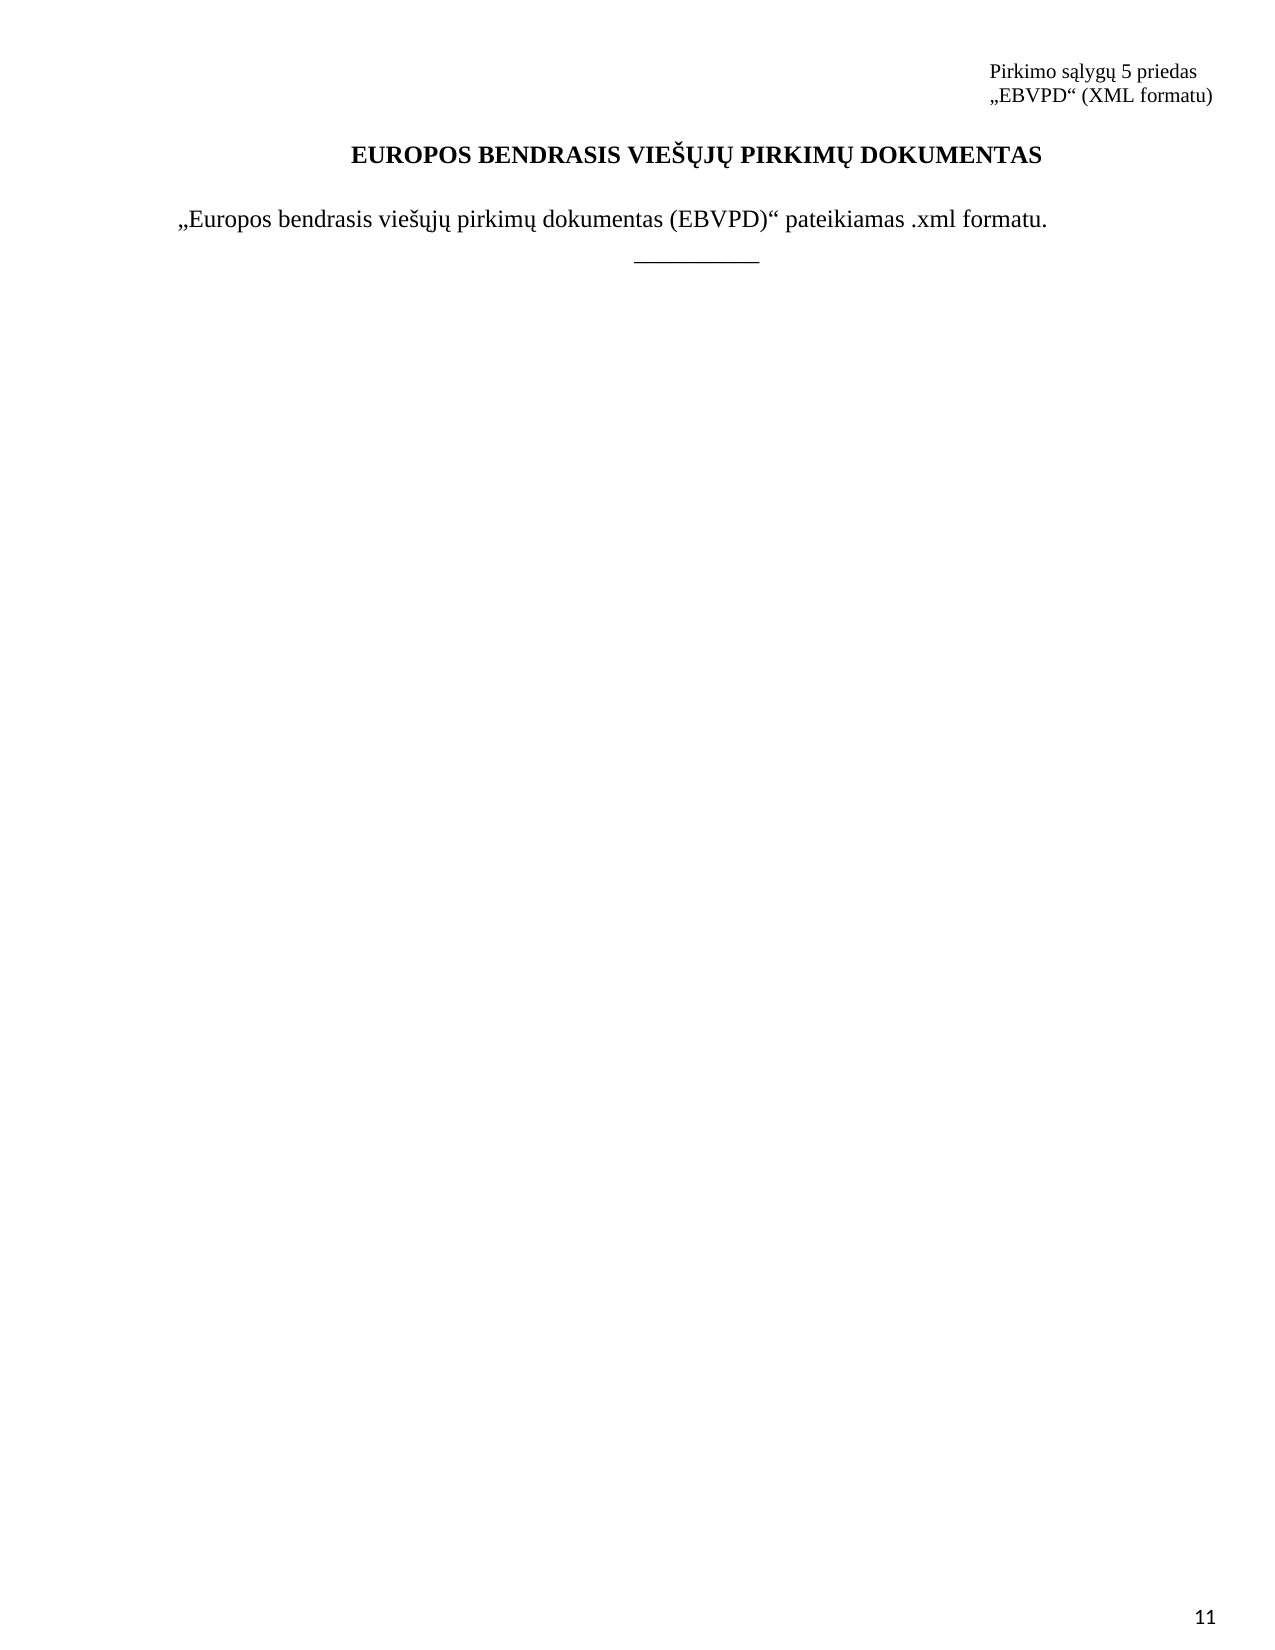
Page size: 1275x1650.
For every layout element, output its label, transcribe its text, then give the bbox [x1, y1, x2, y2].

subtitle EUROPOS BENDRASIS VIEŠŲJŲ PIRKIMŲ DOKUMENTAS [177, 140, 1216, 169]
text „Europos bendrasis viešųjų pirkimų dokumentas (EBVPD)“ pateikiamas .xml formatu. [177, 204, 1216, 233]
text __________ [177, 237, 1216, 266]
subtitle Pirkimo sąlygų 5 priedas „EBVPD“ (XML formatu) [989, 59, 1216, 107]
